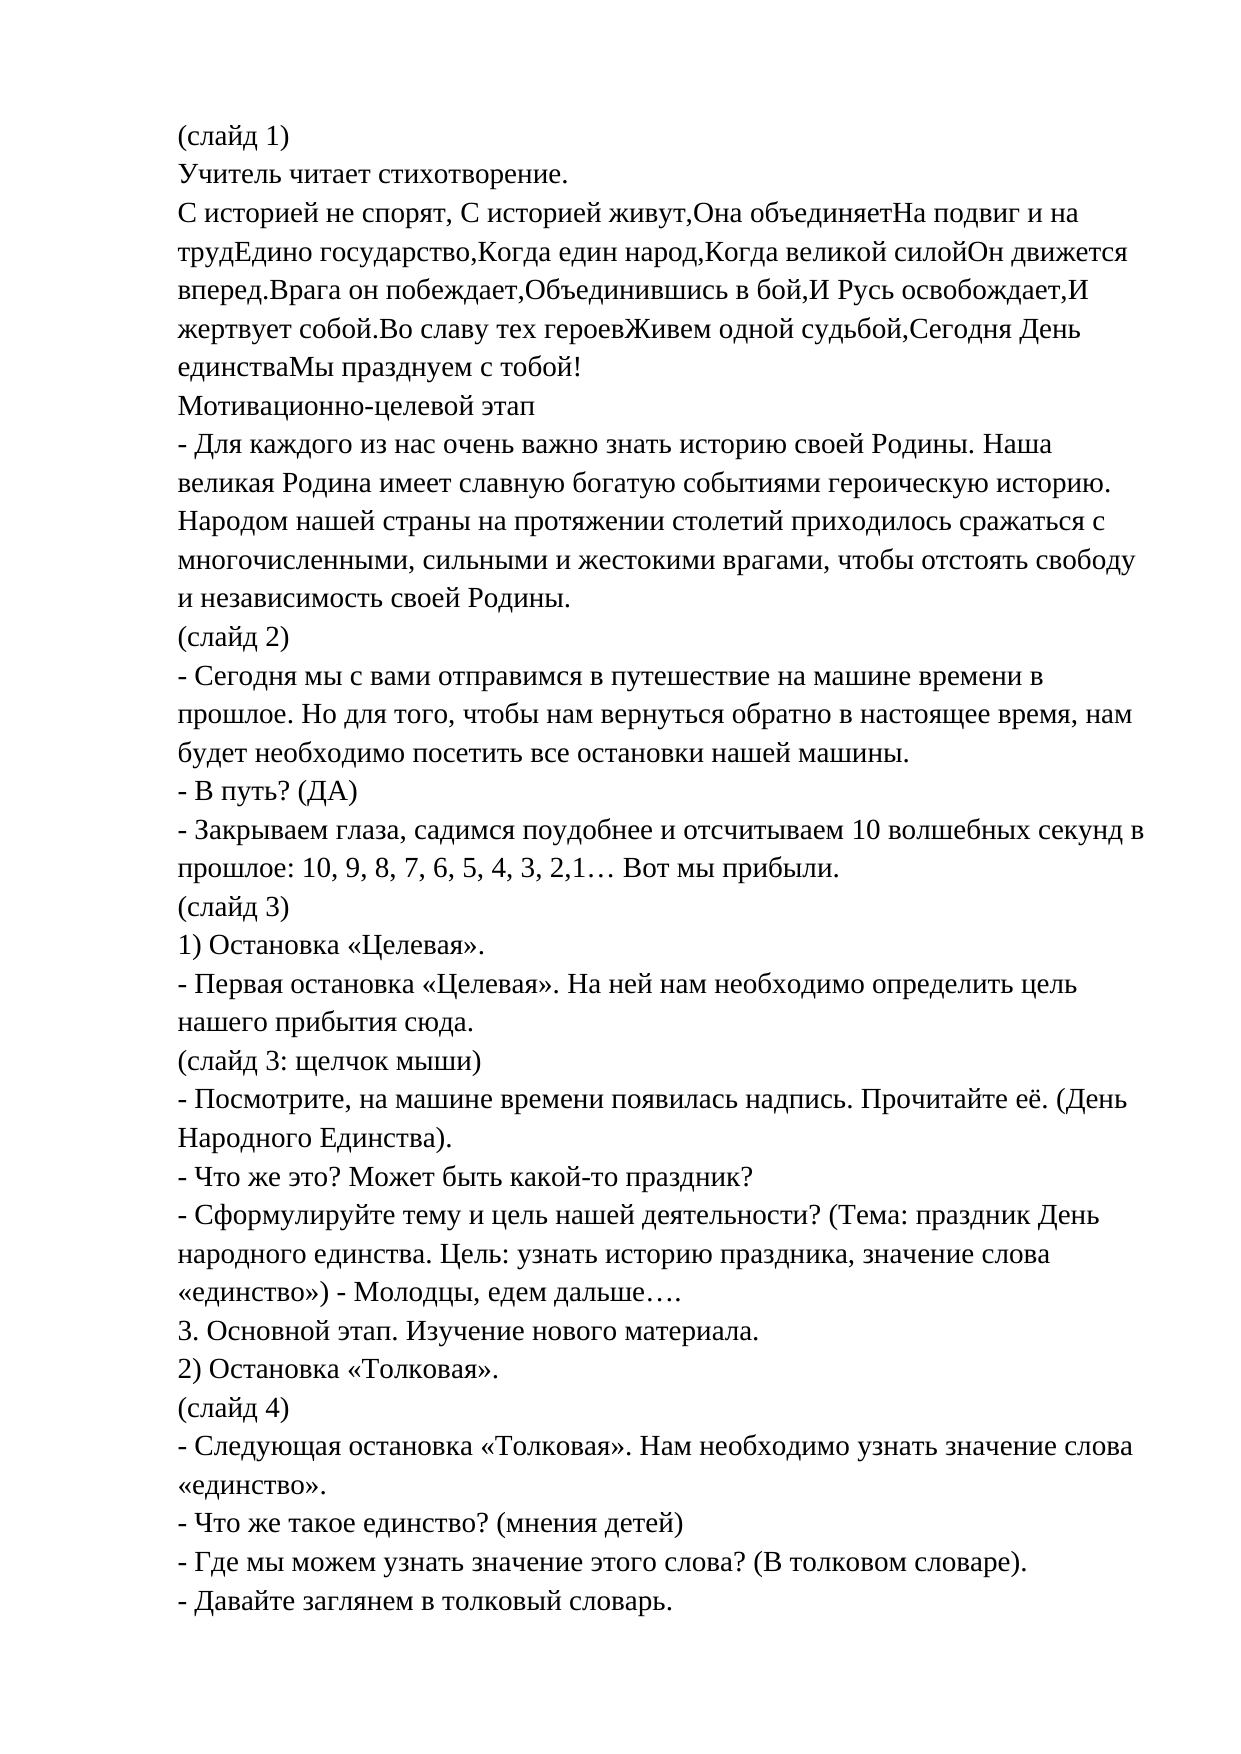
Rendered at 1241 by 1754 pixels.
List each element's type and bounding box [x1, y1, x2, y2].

text [177, 118, 1152, 1616]
